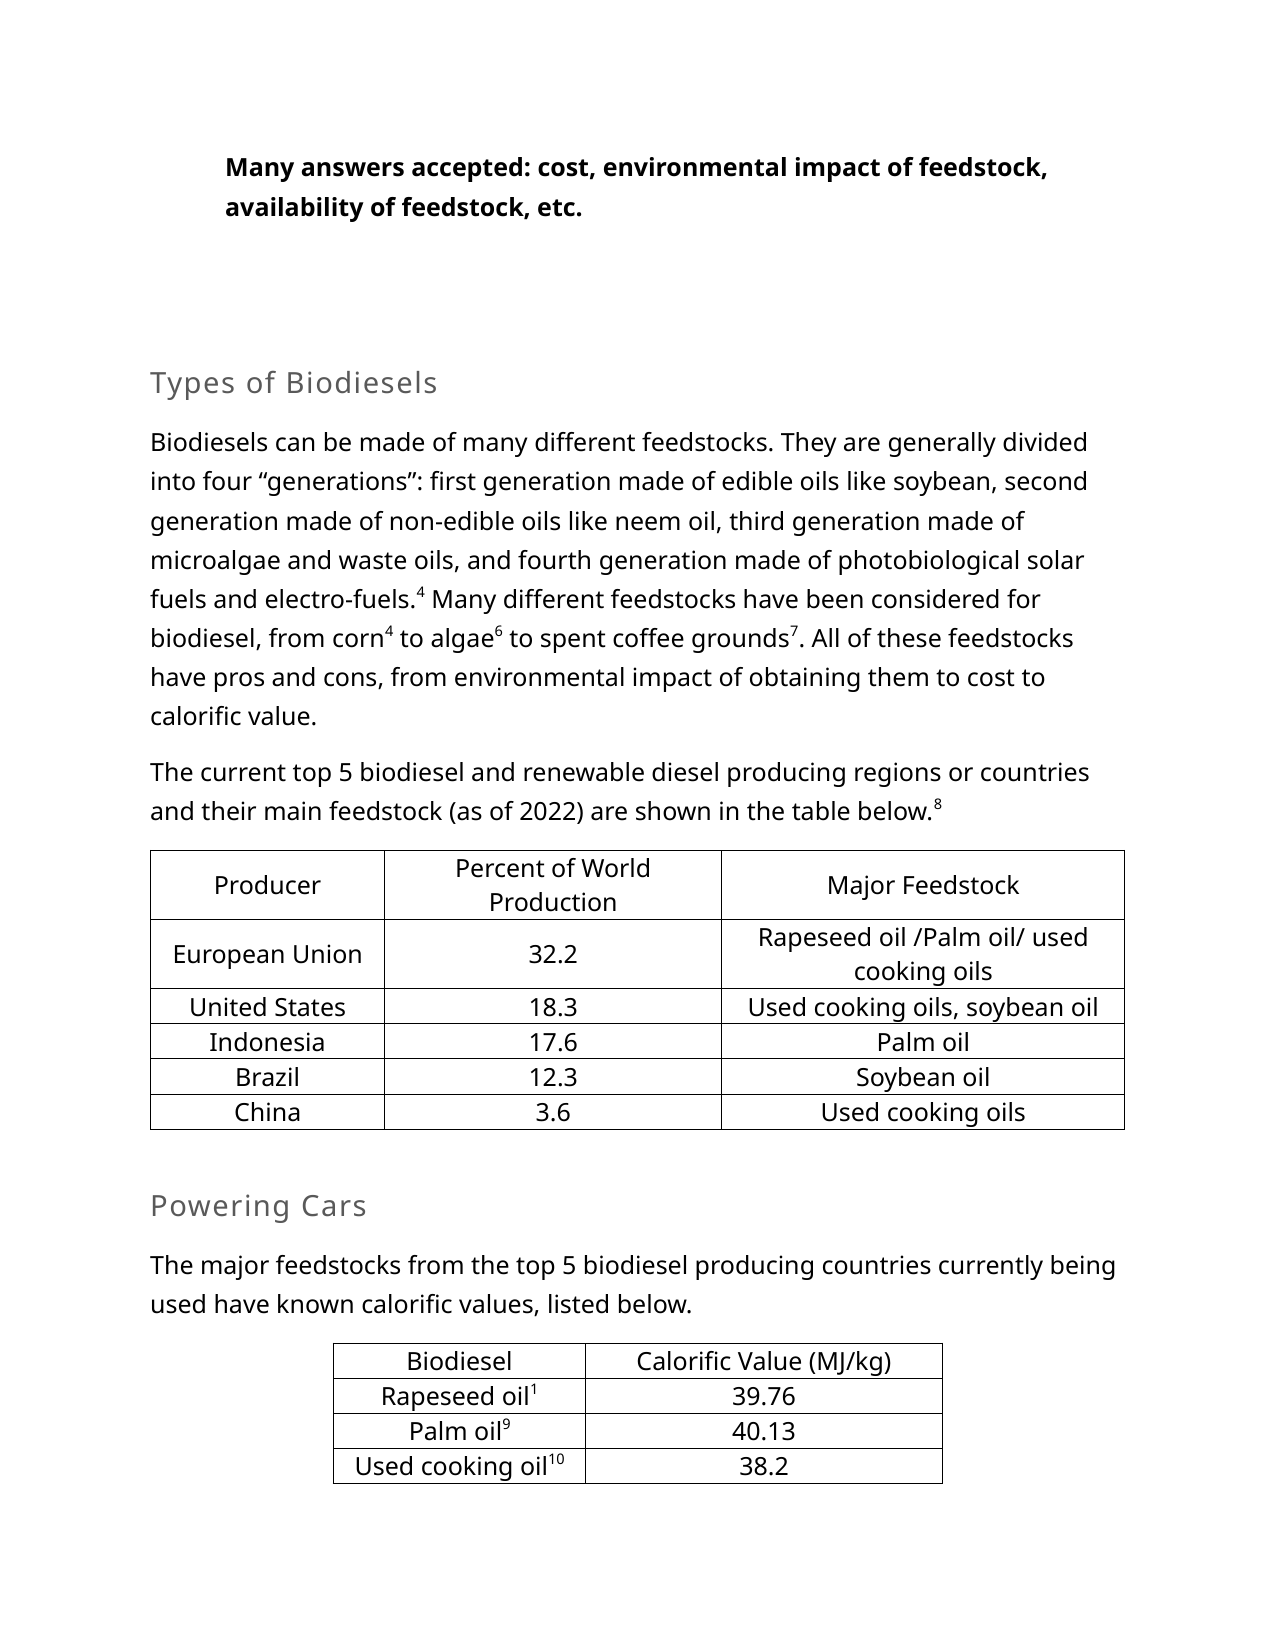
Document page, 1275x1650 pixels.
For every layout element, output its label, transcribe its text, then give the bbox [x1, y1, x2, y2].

table_cell 3.6 [385, 1095, 721, 1128]
table_header Percent of World Production [385, 851, 721, 919]
table_header Calorific Value (MJ/kg) [586, 1344, 942, 1378]
table_header Producer [151, 851, 384, 919]
table_cell Palm oil [722, 1024, 1124, 1058]
table_cell 17.6 [385, 1024, 721, 1058]
text The major feedstocks from the top 5 biodiesel producing countries currently being used have known calorific values, listed below. [150, 1248, 1125, 1321]
table_cell Used cooking oils [722, 1095, 1124, 1128]
table_cell Rapeseed oil /Palm oil/ used cooking oils [722, 920, 1124, 988]
table_cell Soybean oil [722, 1059, 1124, 1093]
table_cell 40.13 [586, 1414, 942, 1448]
table_header Biodiesel [334, 1344, 585, 1378]
table_header Major Feedstock [722, 851, 1124, 919]
table_cell 12.3 [385, 1059, 721, 1093]
list Many answers accepted: cost, environmental impact of feedstock, availability of feedstock, etc. [225, 150, 1125, 223]
table_cell United States [151, 989, 384, 1023]
table_cell Brazil [151, 1059, 384, 1093]
table_cell Indonesia [151, 1024, 384, 1058]
table_cell 39.76 [586, 1379, 942, 1413]
table_cell China [151, 1095, 384, 1128]
table_cell Used cooking oils, soybean oil [722, 989, 1124, 1023]
subtitle Types of Biodiesels [150, 362, 1125, 402]
table_cell 32.2 [385, 920, 721, 988]
text The current top 5 biodiesel and renewable diesel producing regions or countries and their main feedstock (as of 2022) are shown in the table below.8 [150, 755, 1125, 828]
table_cell Rapeseed oil1 [334, 1379, 585, 1413]
table_cell Palm oil9 [334, 1414, 585, 1448]
text Biodiesels can be made of many different feedstocks. They are generally divided into four “generations”: first generation made of edible oils like soybean, second generation made of non-edible oils like neem oil, third generation made of microalgae and waste oils, and fourth generation made of photobiological solar fuels and electro-fuels.4 Many different feedstocks have been considered for biodiesel, from corn4 to algae6 to spent coffee grounds7. All of these feedstocks have pros and cons, from environmental impact of obtaining them to cost to calorific value. [150, 425, 1125, 733]
table_cell European Union [151, 920, 384, 988]
table_cell 38.2 [586, 1449, 942, 1483]
subtitle Powering Cars [150, 1185, 1125, 1225]
table_cell Used cooking oil10 [334, 1449, 585, 1483]
table_cell 18.3 [385, 989, 721, 1023]
